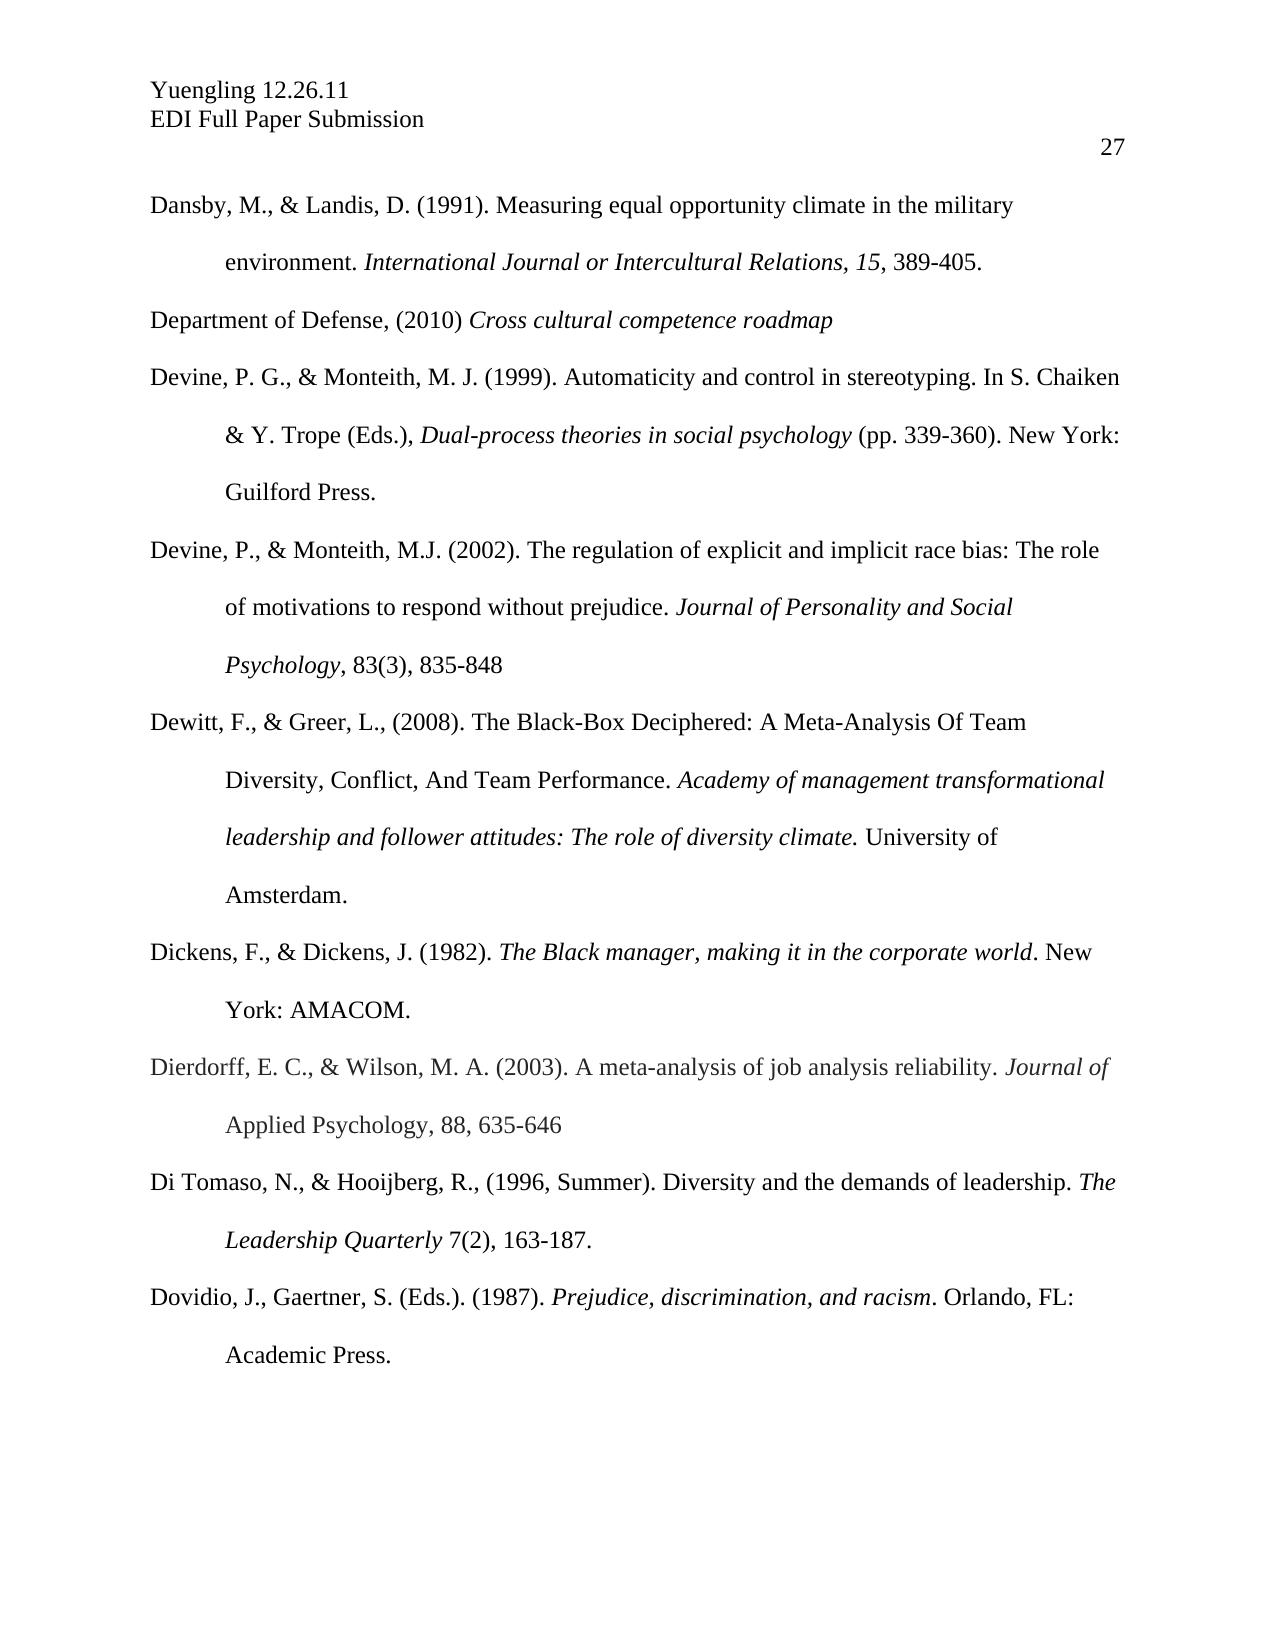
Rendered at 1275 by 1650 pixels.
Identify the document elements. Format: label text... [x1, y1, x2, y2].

text Devine, P. G., & Monteith, M. J. (1999). Automaticity and control in stereotyping. In S. Chaiken & Y. Trope (Eds.), Dual-process theories in social psychology (pp. 339-360). New York: Guilford Press. [150, 362, 1125, 506]
text Di Tomaso, N., & Hooijberg, R., (1996, Summer). Diversity and the demands of leadership. The Leadership Quarterly 7(2), 163-187. [150, 1167, 1125, 1254]
text Dovidio, J., Gaertner, S. (Eds.). (1987). Prejudice, discrimination, and racism. Orlando, FL: Academic Press. [150, 1282, 1125, 1369]
text Dewitt, F., & Greer, L., (2008). The Black-Box Deciphered: A Meta-Analysis Of Team Diversity, Conflict, And Team Performance. Academy of management transformational leadership and follower attitudes: The role of diversity climate. University of Amsterdam. [150, 707, 1125, 909]
text Applied Psychology, 88, 635-646 [150, 1110, 1125, 1139]
text Dierdorff, E. C., & Wilson, M. A. (2003). A meta-analysis of job analysis reliability. Journal of [150, 1052, 1125, 1081]
text Dickens, F., & Dickens, J. (1982). The Black manager, making it in the corporate world. New York: AMACOM. [150, 937, 1125, 1024]
text Dansby, M., & Landis, D. (1991). Measuring equal opportunity climate in the military environment. International Journal or Intercultural Relations, 15, 389-405. [150, 190, 1125, 276]
text Devine, P., & Monteith, M.J. (2002). The regulation of explicit and implicit race bias: The role of motivations to respond without prejudice. Journal of Personality and Social Psychology, 83(3), 835-848 [150, 535, 1125, 679]
text Department of Defense, (2010) Cross cultural competence roadmap [150, 305, 1125, 334]
